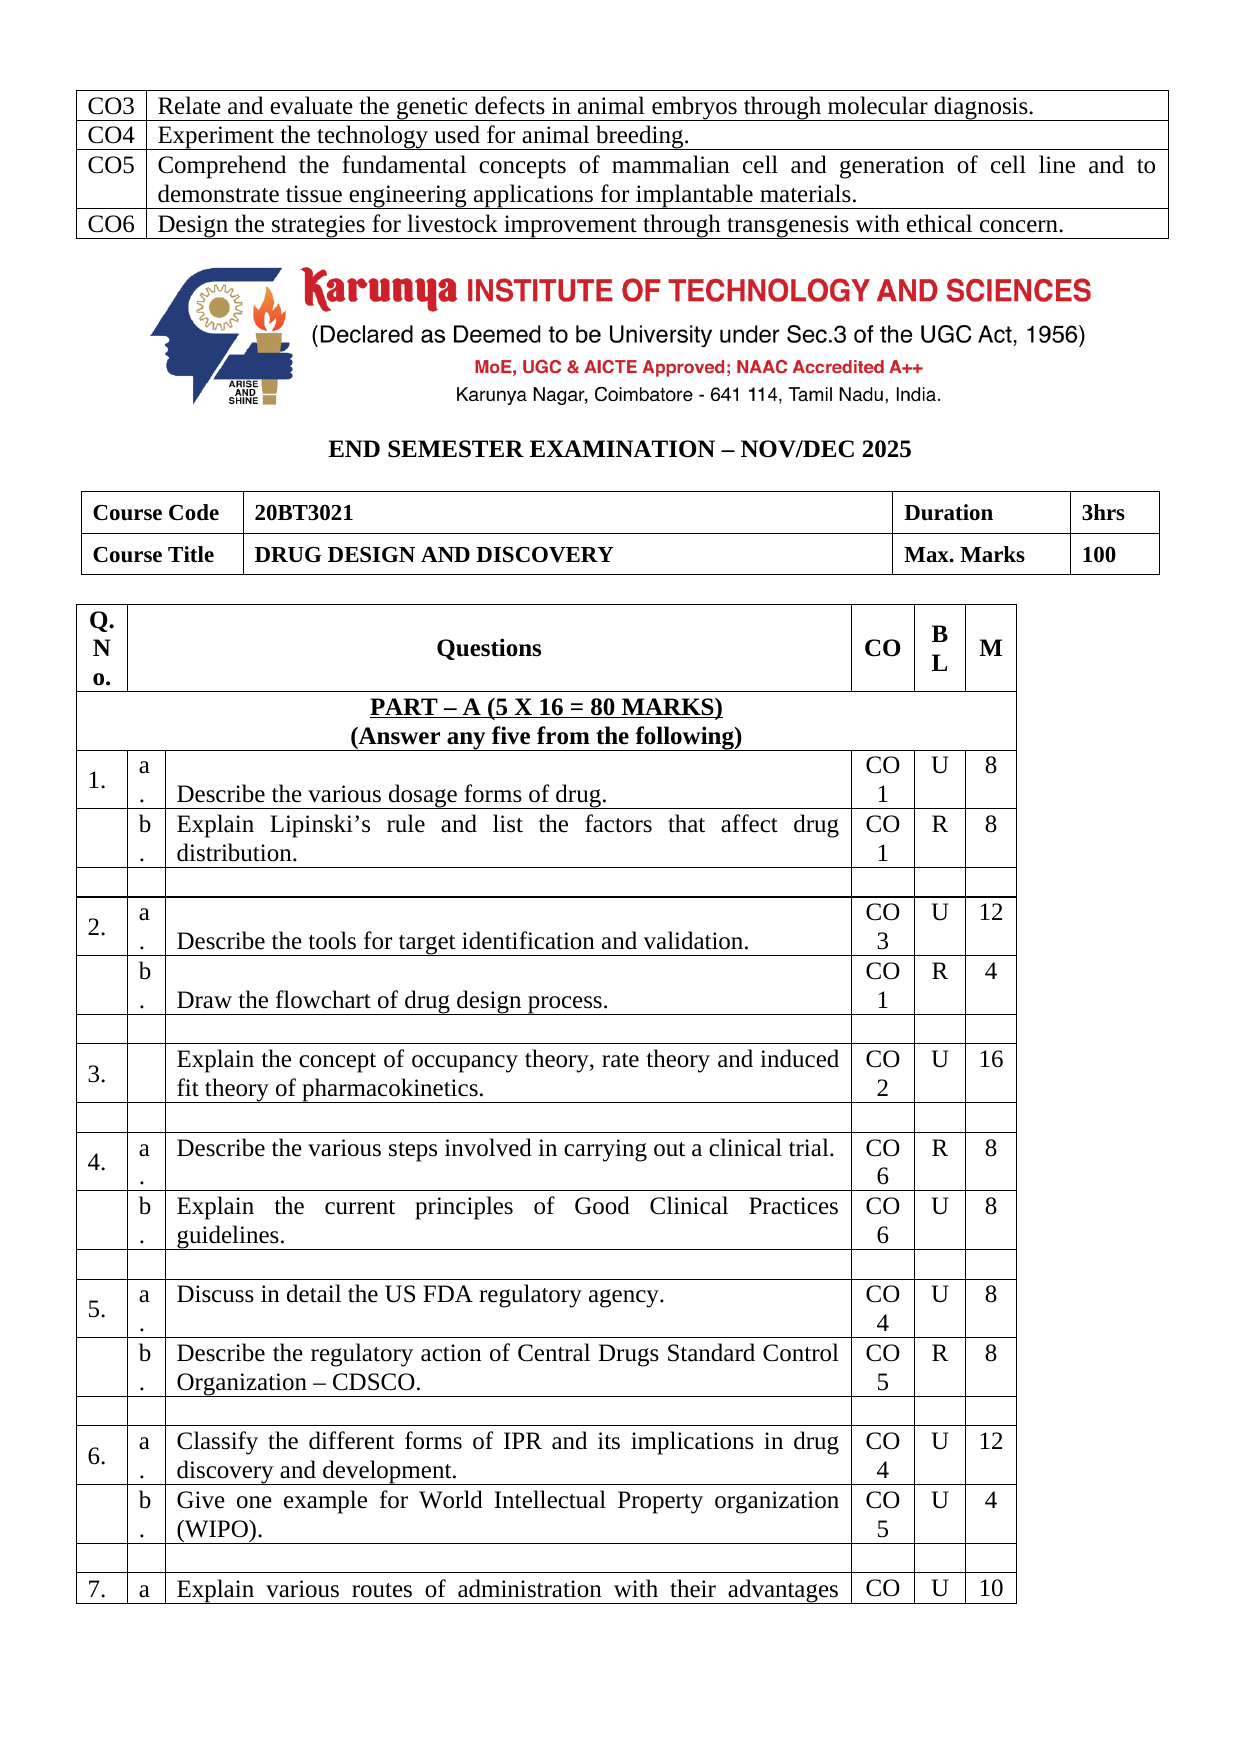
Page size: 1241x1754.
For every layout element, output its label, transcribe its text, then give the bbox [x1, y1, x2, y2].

table_cell PART – A (5 X 16 = 80 MARKS) (Answer any five from the following) [77, 692, 1016, 749]
table_cell 6. [77, 1426, 127, 1484]
table_header M [966, 605, 1016, 691]
table_cell CO6 [852, 1133, 914, 1190]
table_cell [915, 868, 965, 896]
table_cell [166, 1397, 851, 1425]
table_cell b. [128, 1191, 165, 1249]
table_cell 8 [966, 751, 1016, 808]
table_cell CO3 [77, 91, 146, 119]
table_cell 1. [77, 751, 127, 808]
table_cell U [915, 751, 965, 808]
table_cell CO5 [77, 150, 146, 208]
table_cell CO1 [852, 809, 914, 867]
table_cell 3. [77, 1044, 127, 1102]
table_cell CO5 [852, 1485, 914, 1542]
table_cell [128, 868, 165, 896]
table_cell 12 [966, 1426, 1016, 1484]
table_cell a. [128, 751, 165, 808]
table_cell U [915, 1573, 965, 1603]
table_cell 12 [966, 898, 1016, 955]
table_cell CO4 [77, 121, 146, 149]
table_cell CO2 [852, 1573, 914, 1603]
table_cell U [915, 1426, 965, 1484]
table_cell 7. [77, 1573, 127, 1603]
table_cell [966, 1015, 1016, 1043]
table_cell a. [128, 1133, 165, 1190]
table_header CO [852, 605, 914, 691]
table_cell CO2 [852, 1044, 914, 1102]
table_cell R [915, 1133, 965, 1190]
table_cell CO3 [852, 898, 914, 955]
picture [150, 267, 1091, 405]
table_cell [966, 1250, 1016, 1278]
table_cell [966, 1544, 1016, 1572]
table_cell [77, 1338, 127, 1396]
table_cell a. [128, 898, 165, 955]
table_cell [915, 1250, 965, 1278]
table_cell R [915, 809, 965, 867]
table_cell b. [128, 956, 165, 1013]
table_cell Experiment the technology used for animal breeding. [147, 121, 1168, 149]
table_cell 10 [966, 1573, 1016, 1603]
table_header 20BT3021 [244, 492, 892, 533]
table_cell a. [128, 1426, 165, 1484]
table_cell [77, 1397, 127, 1425]
table_header Questions [128, 605, 851, 691]
table_cell [966, 1103, 1016, 1132]
table_cell R [915, 956, 965, 1013]
table_cell Give one example for World Intellectual Property organization (WIPO). [166, 1485, 851, 1542]
table_cell [77, 868, 127, 896]
table_header Duration [893, 492, 1070, 533]
table_cell [166, 1015, 851, 1043]
table_cell [915, 1103, 965, 1132]
table_header Q. No. [77, 605, 127, 691]
table_cell CO1 [852, 956, 914, 1013]
table_cell CO6 [77, 209, 146, 238]
table_cell 4 [966, 956, 1016, 1013]
table_cell [128, 1103, 165, 1132]
text END SEMESTER EXAMINATION – NOV/DEC 2025 [150, 434, 1090, 462]
table_cell [77, 1485, 127, 1542]
table_cell CO4 [852, 1426, 914, 1484]
table_cell Discuss in detail the US FDA regulatory agency. [166, 1280, 851, 1337]
table_cell 8 [966, 809, 1016, 867]
table_header BL [915, 605, 965, 691]
table_cell b. [128, 1338, 165, 1396]
table_cell 4. [77, 1133, 127, 1190]
table_cell b. [128, 809, 165, 867]
table_cell Describe the various steps involved in carrying out a clinical trial. [166, 1133, 851, 1190]
table_cell b. [128, 1485, 165, 1542]
table_cell U [915, 1044, 965, 1102]
table_cell [852, 1397, 914, 1425]
table_cell [166, 1250, 851, 1278]
table_cell [915, 1015, 965, 1043]
table_cell [166, 1544, 851, 1572]
table_cell [128, 1544, 165, 1572]
table_cell DRUG DESIGN AND DISCOVERY [244, 534, 892, 574]
table_cell CO6 [852, 1191, 914, 1249]
table_cell [852, 868, 914, 896]
table_cell 100 [1071, 534, 1159, 574]
table_cell 2. [77, 898, 127, 955]
table_cell [852, 1103, 914, 1132]
table_cell Design the strategies for livestock improvement through transgenesis with ethical concern. [147, 209, 1168, 238]
table_cell [77, 1103, 127, 1132]
table_cell [852, 1544, 914, 1572]
table_cell [77, 809, 127, 867]
table_cell 4 [966, 1485, 1016, 1542]
table_cell [852, 1015, 914, 1043]
table_cell U [915, 1191, 965, 1249]
table_cell [128, 1015, 165, 1043]
table_header Course Code [82, 492, 243, 533]
table_cell [915, 1397, 965, 1425]
table_cell R [915, 1338, 965, 1396]
table_cell Explain the concept of occupancy theory, rate theory and induced fit theory of pharmacokinetics. [166, 1044, 851, 1102]
table_cell CO1 [852, 751, 914, 808]
table_cell Classify the different forms of IPR and its implications in drug discovery and development. [166, 1426, 851, 1484]
table_cell a. [128, 1280, 165, 1337]
table_cell Course Title [82, 534, 243, 574]
table_cell [77, 1544, 127, 1572]
table_cell 5. [77, 1280, 127, 1337]
table_cell U [915, 1280, 965, 1337]
table_header 3hrs [1071, 492, 1159, 533]
table_cell [128, 1397, 165, 1425]
table_cell [966, 868, 1016, 896]
table_cell Max. Marks [893, 534, 1070, 574]
table_cell [915, 1544, 965, 1572]
table_cell [128, 1044, 165, 1102]
table_cell 8 [966, 1338, 1016, 1396]
table_cell [166, 1103, 851, 1132]
table_cell [166, 868, 851, 896]
table_cell [966, 1397, 1016, 1425]
table_cell Describe the tools for target identification and validation. [166, 898, 851, 955]
table_cell [77, 1191, 127, 1249]
table_cell CO5 [852, 1338, 914, 1396]
table_cell Describe the various dosage forms of drug. [166, 751, 851, 808]
table_cell a. [128, 1573, 165, 1603]
table_cell Explain Lipinski’s rule and list the factors that affect drug distribution. [166, 809, 851, 867]
table_cell Comprehend the fundamental concepts of mammalian cell and generation of cell line and to demonstrate tissue engineering applications for implantable materials. [147, 150, 1168, 208]
table_cell U [915, 898, 965, 955]
table_cell 8 [966, 1133, 1016, 1190]
table_cell Describe the regulatory action of Central Drugs Standard Control Organization – CDSCO. [166, 1338, 851, 1396]
table_cell [852, 1250, 914, 1278]
table_cell U [915, 1485, 965, 1542]
table_cell [77, 1250, 127, 1278]
table_cell Relate and evaluate the genetic defects in animal embryos through molecular diagnosis. [147, 91, 1168, 119]
table_cell CO4 [852, 1280, 914, 1337]
table_cell [128, 1250, 165, 1278]
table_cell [166, 1573, 851, 1603]
table_cell 8 [966, 1280, 1016, 1337]
table_cell Explain the current principles of Good Clinical Practices guidelines. [166, 1191, 851, 1249]
table_cell [77, 956, 127, 1013]
table_cell [77, 1015, 127, 1043]
table_cell 16 [966, 1044, 1016, 1102]
table_cell 8 [966, 1191, 1016, 1249]
table_cell Draw the flowchart of drug design process. [166, 956, 851, 1013]
